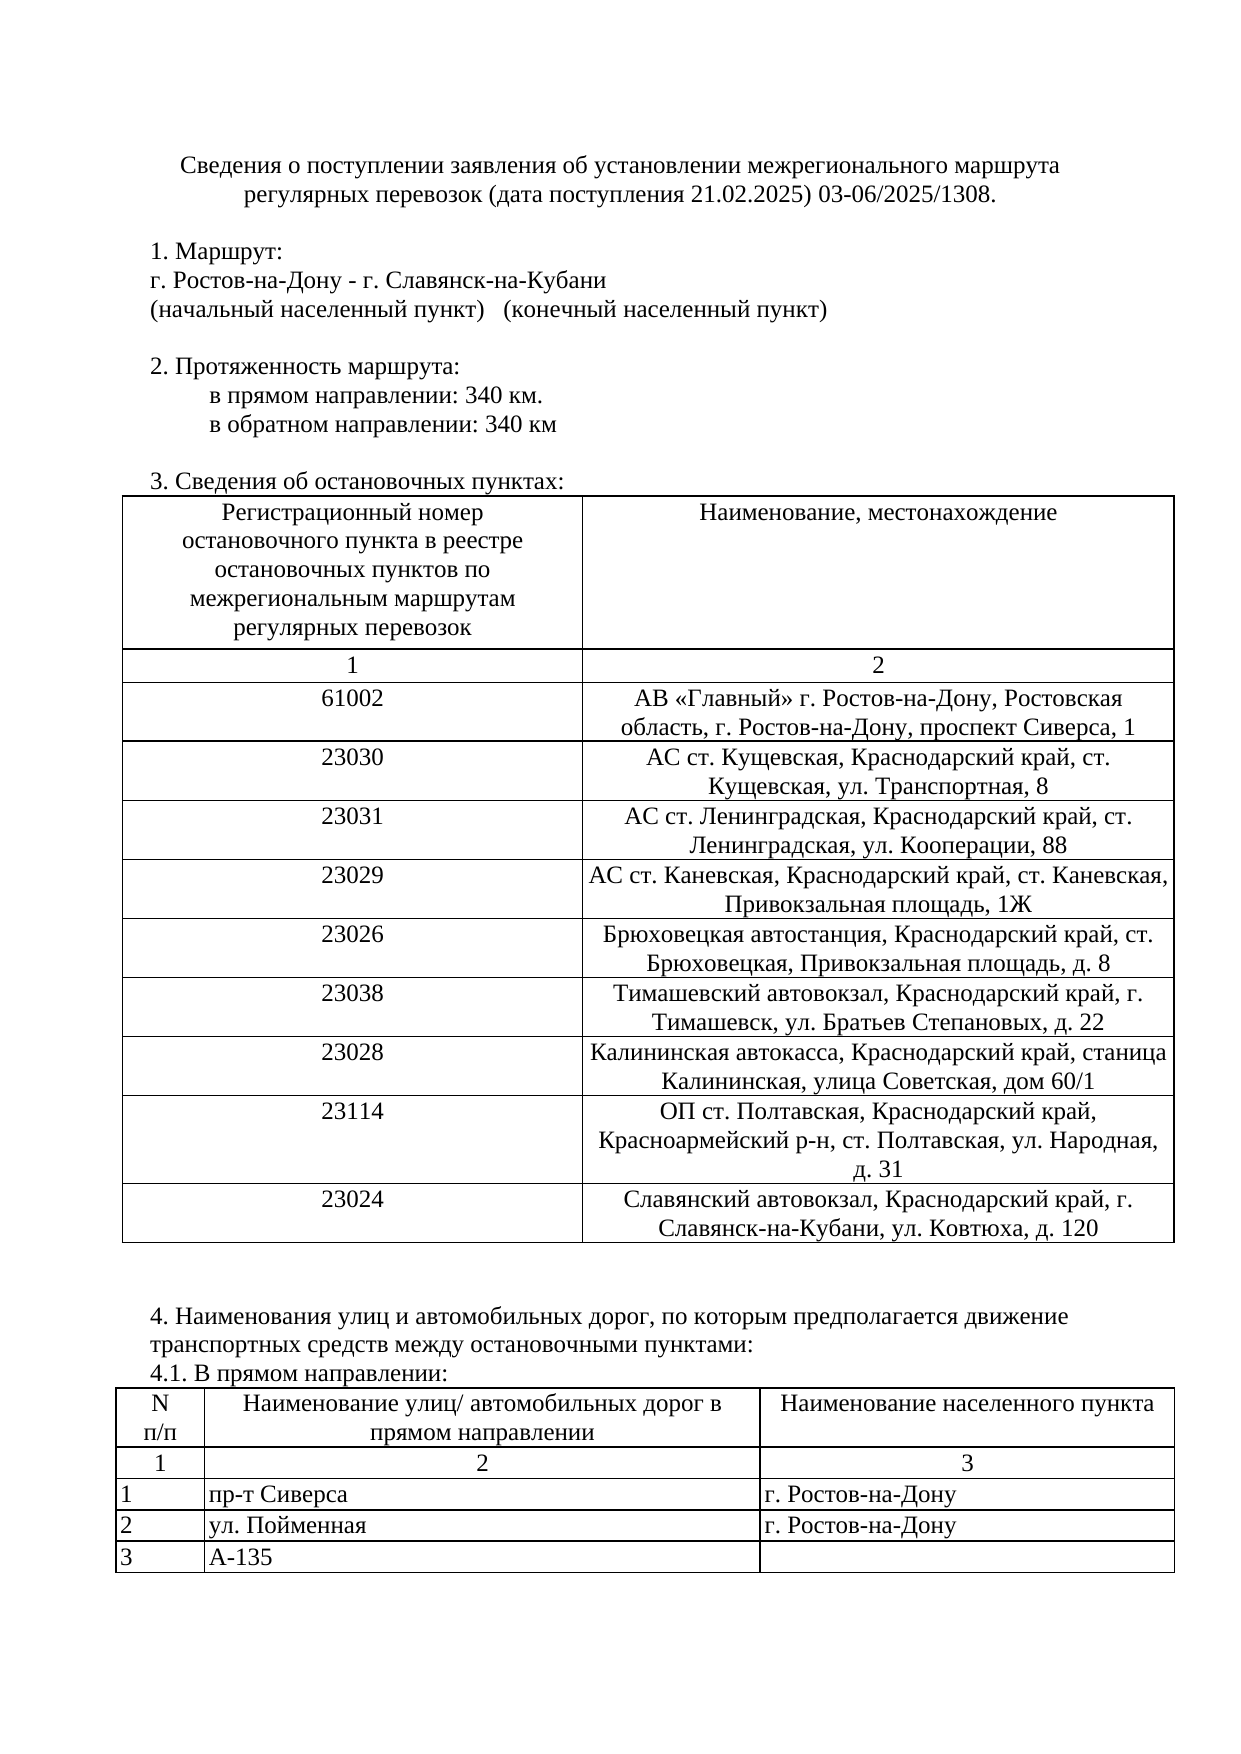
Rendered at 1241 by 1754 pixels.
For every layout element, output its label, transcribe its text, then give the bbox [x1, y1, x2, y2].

table_cell АС ст. Кущевская, Краснодарский край, ст. Кущевская, ул. Транспортная, 8 [583, 742, 1173, 799]
table_cell 61002 [123, 683, 582, 740]
text г. Ростов-на-Дону - г. Славянск-на-Кубани [150, 265, 1090, 294]
table_header Наименование населенного пункта [761, 1389, 1174, 1446]
table_cell ОП ст. Полтавская, Краснодарский край, Красноармейский р-н, ст. Полтавская, ул. Народная, д. 31 [583, 1096, 1173, 1183]
table_cell 23028 [123, 1037, 582, 1095]
text Сведения о поступлении заявления об установлении межрегионального маршрута регулярных перевозок (дата поступления 21.02.2025) 03-06/2025/1308. [150, 150, 1090, 207]
table_header Наименование улиц/ автомобильных дорог в прямом направлении [205, 1389, 759, 1446]
table_cell 1 [123, 650, 582, 681]
table_cell 1 [117, 1479, 204, 1509]
table_cell пр-т Сиверса [205, 1479, 759, 1509]
text 1. Маршрут: [150, 236, 1090, 265]
table_cell 23024 [123, 1184, 582, 1242]
table_cell 23031 [123, 801, 582, 858]
table_cell АС ст. Ленинградская, Краснодарский край, ст. Ленинградская, ул. Кооперации, 88 [583, 801, 1173, 858]
table_cell 23114 [123, 1096, 582, 1183]
table_cell г. Ростов-на-Дону [761, 1479, 1174, 1509]
table_cell 2 [583, 650, 1173, 681]
table_cell Славянский автовокзал, Краснодарский край, г. Славянск-на-Кубани, ул. Ковтюха, д. 120 [583, 1184, 1173, 1242]
table_cell 23030 [123, 742, 582, 799]
table_cell г. Ростов-на-Дону [761, 1511, 1174, 1540]
table_cell [761, 1542, 1174, 1572]
table_header Регистрационный номер остановочного пункта в реестре остановочных пунктов по межрегиональным маршрутам регулярных перевозок [123, 497, 582, 648]
table_header Наименование, местонахождение [583, 497, 1173, 648]
table_cell 23038 [123, 978, 582, 1036]
table_cell 23029 [123, 860, 582, 918]
table_header N п/п [117, 1389, 204, 1446]
table_cell 3 [117, 1542, 204, 1572]
text (начальный населенный пункт) (конечный населенный пункт) [150, 294, 1090, 322]
text в обратном направлении: 340 км [150, 409, 1090, 437]
table_cell Брюховецкая автостанция, Краснодарский край, ст. Брюховецкая, Привокзальная площадь, д. 8 [583, 919, 1173, 977]
text в прямом направлении: 340 км. [150, 380, 1090, 409]
table_cell 23026 [123, 919, 582, 977]
table_cell 3 [761, 1448, 1174, 1477]
text 2. Протяженность маршрута: [150, 351, 1090, 380]
text 4.1. В прямом направлении: [150, 1358, 1090, 1387]
text 4. Наименования улиц и автомобильных дорог, по которым предполагается движение транспортных средств между остановочными пунктами: [150, 1301, 1090, 1358]
table_cell 2 [117, 1511, 204, 1540]
table_cell Тимашевский автовокзал, Краснодарский край, г. Тимашевск, ул. Братьев Степановых, д. 22 [583, 978, 1173, 1036]
table_cell АВ «Главный» г. Ростов-на-Дону, Ростовская область, г. Ростов-на-Дону, проспект Сиверса, 1 [583, 683, 1173, 740]
table_cell АС ст. Каневская, Краснодарский край, ст. Каневская, Привокзальная площадь, 1Ж [583, 860, 1173, 918]
text 3. Сведения об остановочных пунктах: [150, 466, 1090, 495]
table_cell А-135 [205, 1542, 759, 1572]
table_cell ул. Пойменная [205, 1511, 759, 1540]
table_cell Калининская автокасса, Краснодарский край, станица Калининская, улица Советская, дом 60/1 [583, 1037, 1173, 1095]
table_cell 1 [117, 1448, 204, 1477]
table_cell 2 [205, 1448, 759, 1477]
